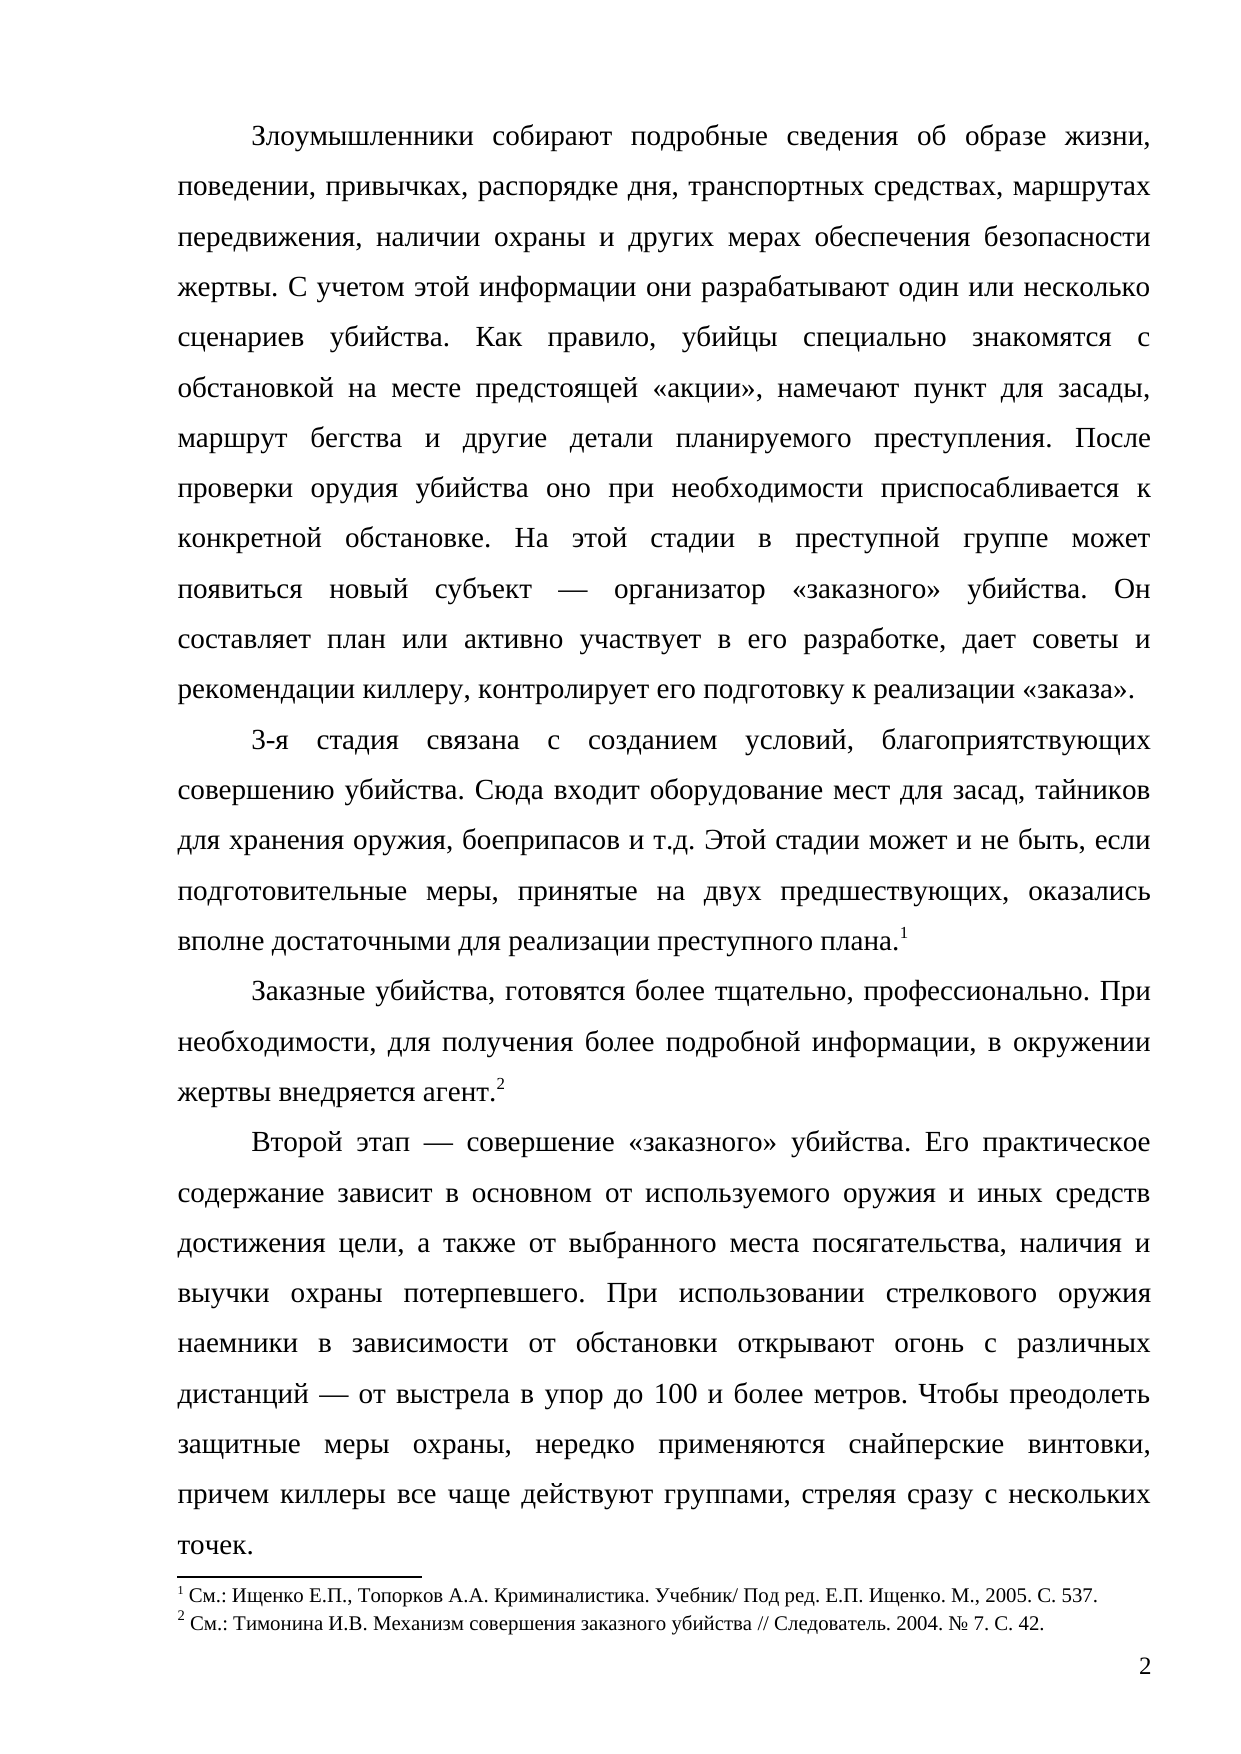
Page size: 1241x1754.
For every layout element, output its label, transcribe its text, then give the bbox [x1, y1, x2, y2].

text 3-я стадия связана с созданием условий, благоприятствующих совершению убийства. Сюда входит оборудование мест для засад, тайников для хранения оружия, боеприпасов и т.д. Этой стадии может и не быть, если подготовительные меры, принятые на двух предшествующих, оказались вполне достаточными для реализации преступного плана. [177, 722, 1152, 957]
text Второй этап — совершение «заказного» убийства. Его практическое содержание зависит в основном от используемого оружия и иных средств достижения цели, а также от выбранного места посягательства, наличия и выучки охраны потерпевшего. При использовании стрелкового оружия наемники в зависимости от обстановки открывают огонь с различных дистанций — от выстрела в упор до 100 и более метров. Чтобы преодолеть защитные меры охраны, нередко применяются снайперские винтовки, причем киллеры все чаще действуют группами, стреляя сразу с нескольких точек. [177, 1124, 1152, 1560]
text Злоумышленники собирают подробные сведения об образе жизни, поведении, привычках, распорядке дня, транспортных средствах, маршрутах передвижения, наличии охраны и других мерах обеспечения безопасности жертвы. С учетом этой информации они разрабатывают один или несколько сценариев убийства. Как правило, убийцы специально знакомятся с обстановкой на месте предстоящей «акции», намечают пункт для засады, маршрут бегства и другие детали планируемого преступления. После проверки орудия убийства оно при необходимости приспосабливается к конкретной обстановке. На этой стадии в преступной группе может появиться новый субъект — организатор «заказного» убийства. Он составляет план или активно участвует в его разработке, дает советы и рекомендации киллеру, контролирует его подготовку к реализации «заказа». [177, 118, 1152, 705]
text Заказные убийства, готовятся более тщательно, профессионально. При необходимости, для получения более подробной информации, в окружении жертвы внедряется агент. [177, 973, 1152, 1108]
